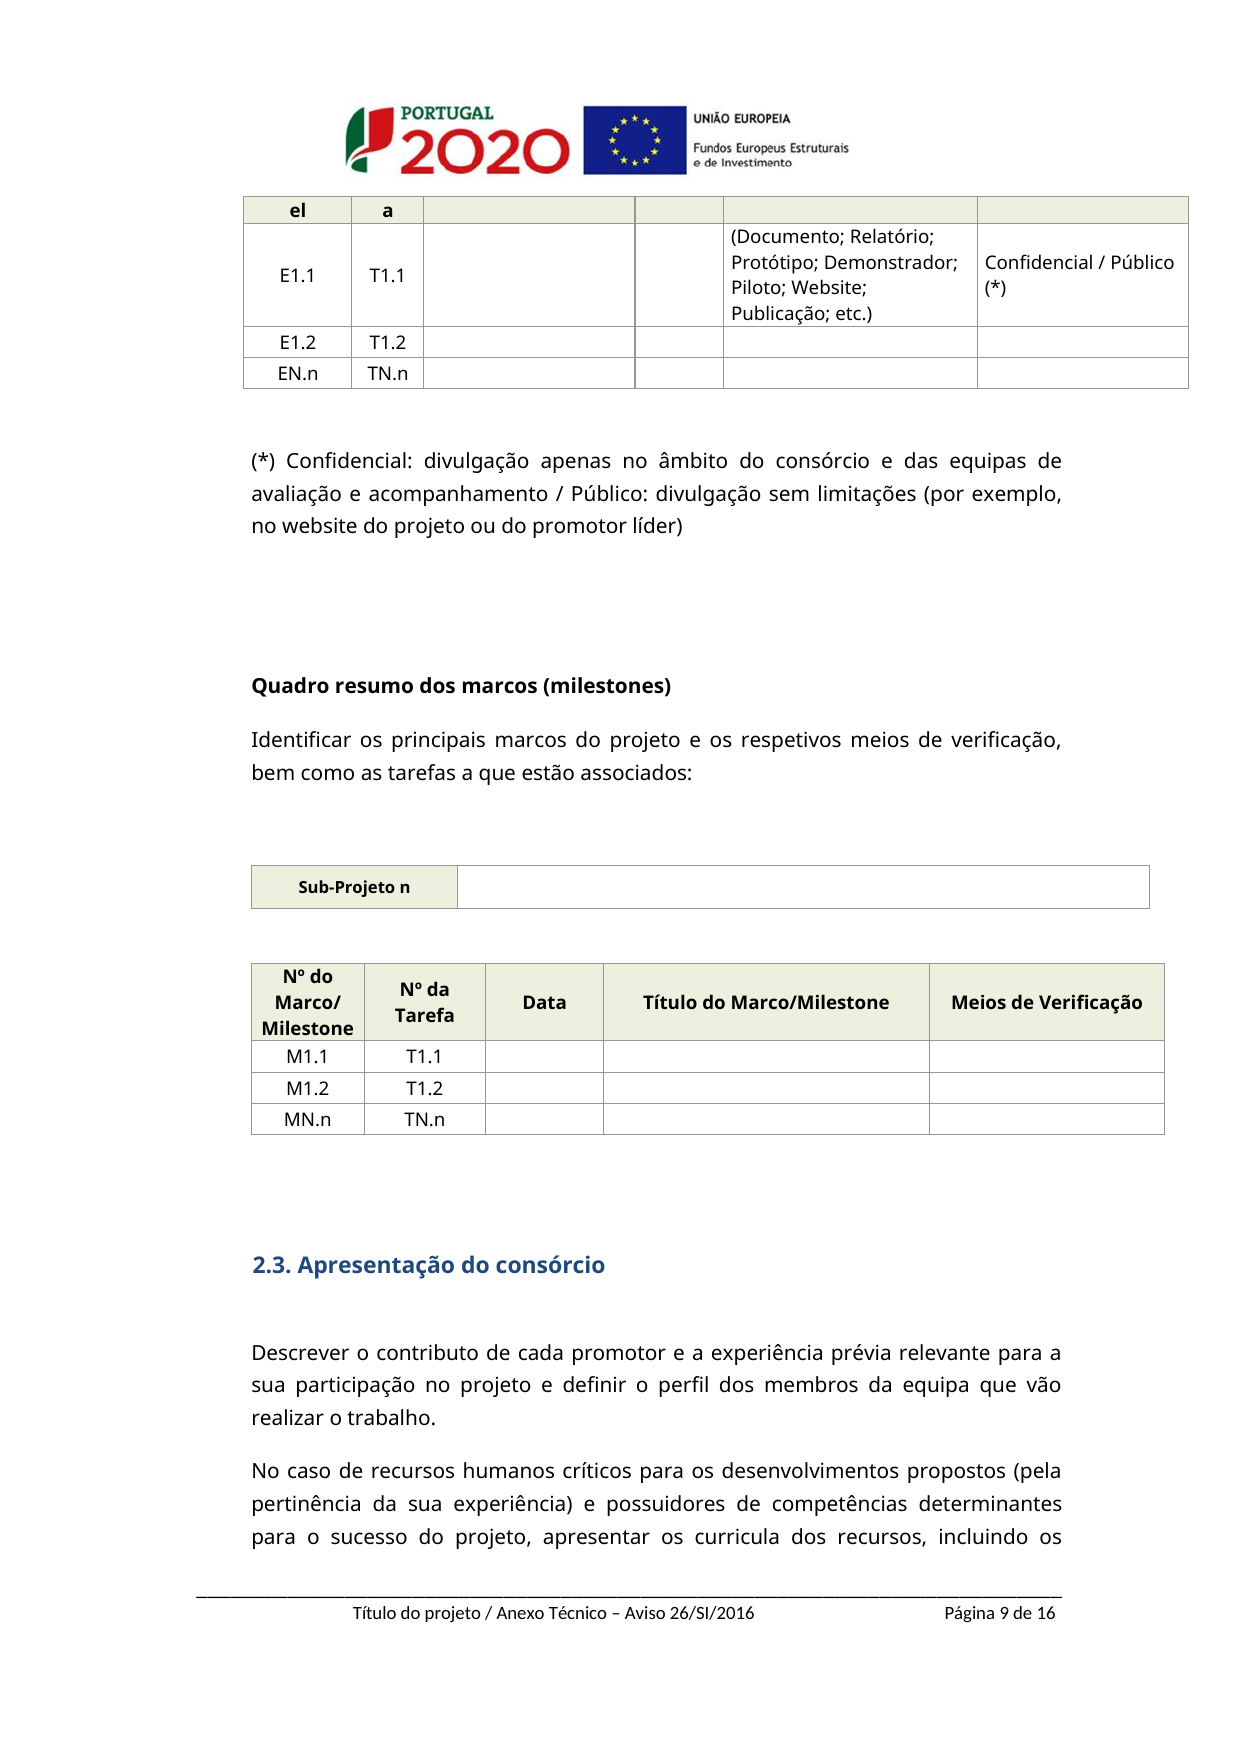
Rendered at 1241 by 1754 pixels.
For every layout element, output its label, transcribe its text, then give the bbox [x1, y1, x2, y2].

table_cell E1.2 [244, 327, 351, 357]
table_header Data [636, 197, 723, 223]
table_cell [724, 327, 977, 357]
table_cell [424, 327, 634, 357]
table_header Nº do Marco/ Milestone [252, 964, 364, 1040]
table_cell MN.n [252, 1104, 364, 1134]
text Identificar os principais marcos do projeto e os respetivos meios de verificação, bem como as tarefas a que estão associados: [251, 725, 1063, 786]
table_cell [636, 224, 723, 326]
table_cell [930, 1073, 1164, 1103]
table_cell T1.1 [365, 1041, 485, 1072]
table_cell [604, 1104, 929, 1134]
table_cell T1.1 [352, 224, 423, 326]
table_header Nível de Divulgação [978, 197, 1188, 223]
table_cell [930, 1041, 1164, 1072]
table_header Título do Marco/Milestone [604, 964, 929, 1040]
table_header [458, 866, 1149, 908]
table_header Tipo de Entregável [724, 197, 977, 223]
table_cell T1.2 [365, 1073, 485, 1103]
text Descrever o contributo de cada promotor e a experiência prévia relevante para a sua participação no projeto e definir o perfil dos membros da equipa que vão realizar o trabalho. [251, 1338, 1063, 1432]
table_cell [604, 1073, 929, 1103]
table_header Sub-Projeto n [252, 866, 457, 908]
table_cell TN.n [352, 358, 423, 388]
table_cell (Documento; Relatório; Protótipo; Demonstrador; Piloto; Website; Publicação; etc.) [724, 224, 977, 326]
table_cell M1.1 [252, 1041, 364, 1072]
table_cell M1.2 [252, 1073, 364, 1103]
text (*) Confidencial: divulgação apenas no âmbito do consórcio e das equipas de avaliação e acompanhamento / Público: divulgação sem limitações (por exemplo, no website do projeto ou do promotor líder) [251, 446, 1063, 540]
table_cell [636, 327, 723, 357]
table_header Data [486, 964, 603, 1040]
table_header Nº da Tarefa [352, 197, 423, 223]
table_cell E1.1 [244, 224, 351, 326]
table_cell TN.n [365, 1104, 485, 1134]
table_cell [424, 358, 634, 388]
table_cell [724, 358, 977, 388]
text Quadro resumo dos marcos (milestones) [215, 672, 1063, 700]
table_header Nº do Entregável [244, 197, 351, 223]
table_header Nº da Tarefa [365, 964, 485, 1040]
table_cell [604, 1041, 929, 1072]
table_header Meios de Verificação [930, 964, 1164, 1040]
picture [338, 73, 903, 196]
table_cell [978, 327, 1188, 357]
table_header Título do Entregável [424, 197, 634, 223]
table_cell [930, 1104, 1164, 1134]
table_cell [636, 358, 723, 388]
subtitle Apresentação do consórcio [252, 1249, 1063, 1280]
table_cell [486, 1073, 603, 1103]
table_cell [486, 1104, 603, 1134]
table_cell [486, 1041, 603, 1072]
table_cell T1.2 [352, 327, 423, 357]
table_cell [424, 224, 634, 326]
table_cell [978, 358, 1188, 388]
table_cell Confidencial / Público (*) [978, 224, 1188, 326]
table_cell EN.n [244, 358, 351, 388]
